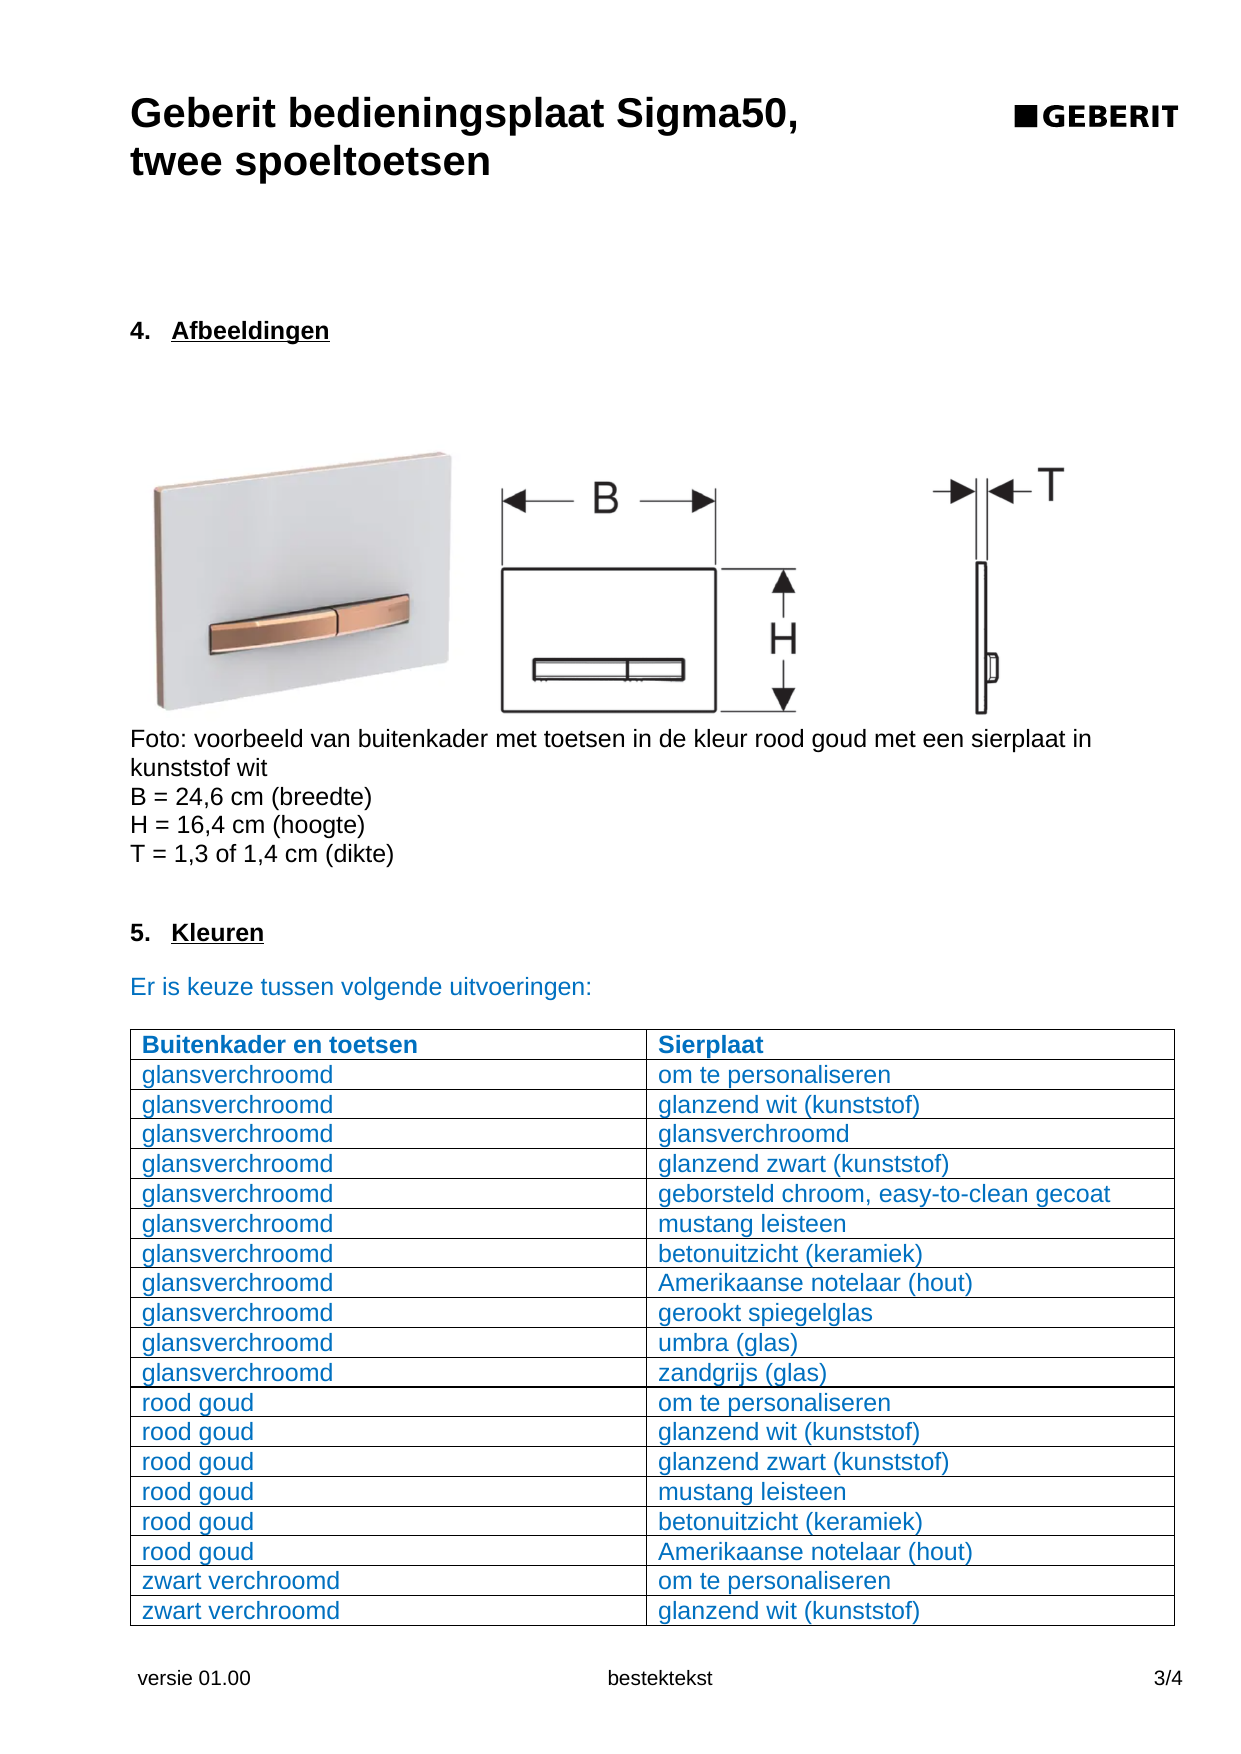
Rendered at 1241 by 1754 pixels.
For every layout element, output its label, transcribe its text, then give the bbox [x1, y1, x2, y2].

table_cell rood goud [131, 1536, 646, 1565]
table_cell mustang leisteen [647, 1209, 1174, 1237]
table_cell glansverchroomd [131, 1328, 646, 1357]
table_header [478, 370, 826, 724]
list B = 24,6 cm (breedte) [130, 781, 1175, 810]
table_cell om te personaliseren [647, 1388, 1174, 1416]
picture [927, 447, 1073, 724]
table_cell glanzend wit (kunststof) [647, 1596, 1174, 1625]
table_cell gerookt spiegelglas [647, 1298, 1174, 1327]
table_cell rood goud [131, 1388, 646, 1416]
table_header [826, 370, 1174, 724]
table_cell glanzend wit (kunststof) [647, 1417, 1174, 1446]
subtitle Afbeeldingen [130, 316, 1175, 344]
table_cell glanzend wit (kunststof) [647, 1090, 1174, 1118]
picture [489, 473, 815, 724]
table_cell zandgrijs (glas) [647, 1358, 1174, 1386]
table_cell glansverchroomd [131, 1119, 646, 1148]
list T = 1,3 of 1,4 cm (dikte) [130, 839, 1175, 868]
picture [141, 437, 467, 724]
table_cell Amerikaanse notelaar (hout) [647, 1268, 1174, 1297]
list Er is keuze tussen volgende uitvoeringen: [130, 971, 1175, 1000]
list H = 16,4 cm (hoogte) [130, 810, 1175, 839]
table_cell rood goud [131, 1477, 646, 1506]
table_cell glansverchroomd [131, 1298, 646, 1327]
table_header Buitenkader en toetsen [131, 1030, 646, 1059]
table_cell betonuitzicht (keramiek) [647, 1239, 1174, 1267]
subtitle Kleuren [130, 918, 1175, 946]
table_cell om te personaliseren [647, 1566, 1174, 1595]
table_cell glansverchroomd [131, 1358, 646, 1386]
table_cell glansverchroomd [131, 1149, 646, 1178]
table_cell glanzend zwart (kunststof) [647, 1447, 1174, 1476]
table_cell rood goud [131, 1417, 646, 1446]
table_cell betonuitzicht (keramiek) [647, 1507, 1174, 1535]
list Foto: voorbeeld van buitenkader met toetsen in de kleur rood goud met een sierplaat in kunststof wit [130, 724, 1175, 781]
table_cell umbra (glas) [647, 1328, 1174, 1357]
table_cell zwart verchroomd [131, 1566, 646, 1595]
table_cell glansverchroomd [131, 1060, 646, 1088]
table_header Sierplaat [647, 1030, 1174, 1059]
table_cell zwart verchroomd [131, 1596, 646, 1625]
table_cell glansverchroomd [131, 1209, 646, 1237]
table_cell glansverchroomd [131, 1239, 646, 1267]
picture [1014, 104, 1179, 128]
table_cell glansverchroomd [647, 1119, 1174, 1148]
table_cell glansverchroomd [131, 1179, 646, 1208]
table_cell rood goud [131, 1507, 646, 1535]
table_cell rood goud [131, 1447, 646, 1476]
table_header [130, 370, 478, 724]
table_cell geborsteld chroom, easy-to-clean gecoat [647, 1179, 1174, 1208]
table_cell mustang leisteen [647, 1477, 1174, 1506]
table_cell glansverchroomd [131, 1268, 646, 1297]
table_cell glanzend zwart (kunststof) [647, 1149, 1174, 1178]
table_cell Amerikaanse notelaar (hout) [647, 1536, 1174, 1565]
table_cell om te personaliseren [647, 1060, 1174, 1088]
table_cell glansverchroomd [131, 1090, 646, 1118]
